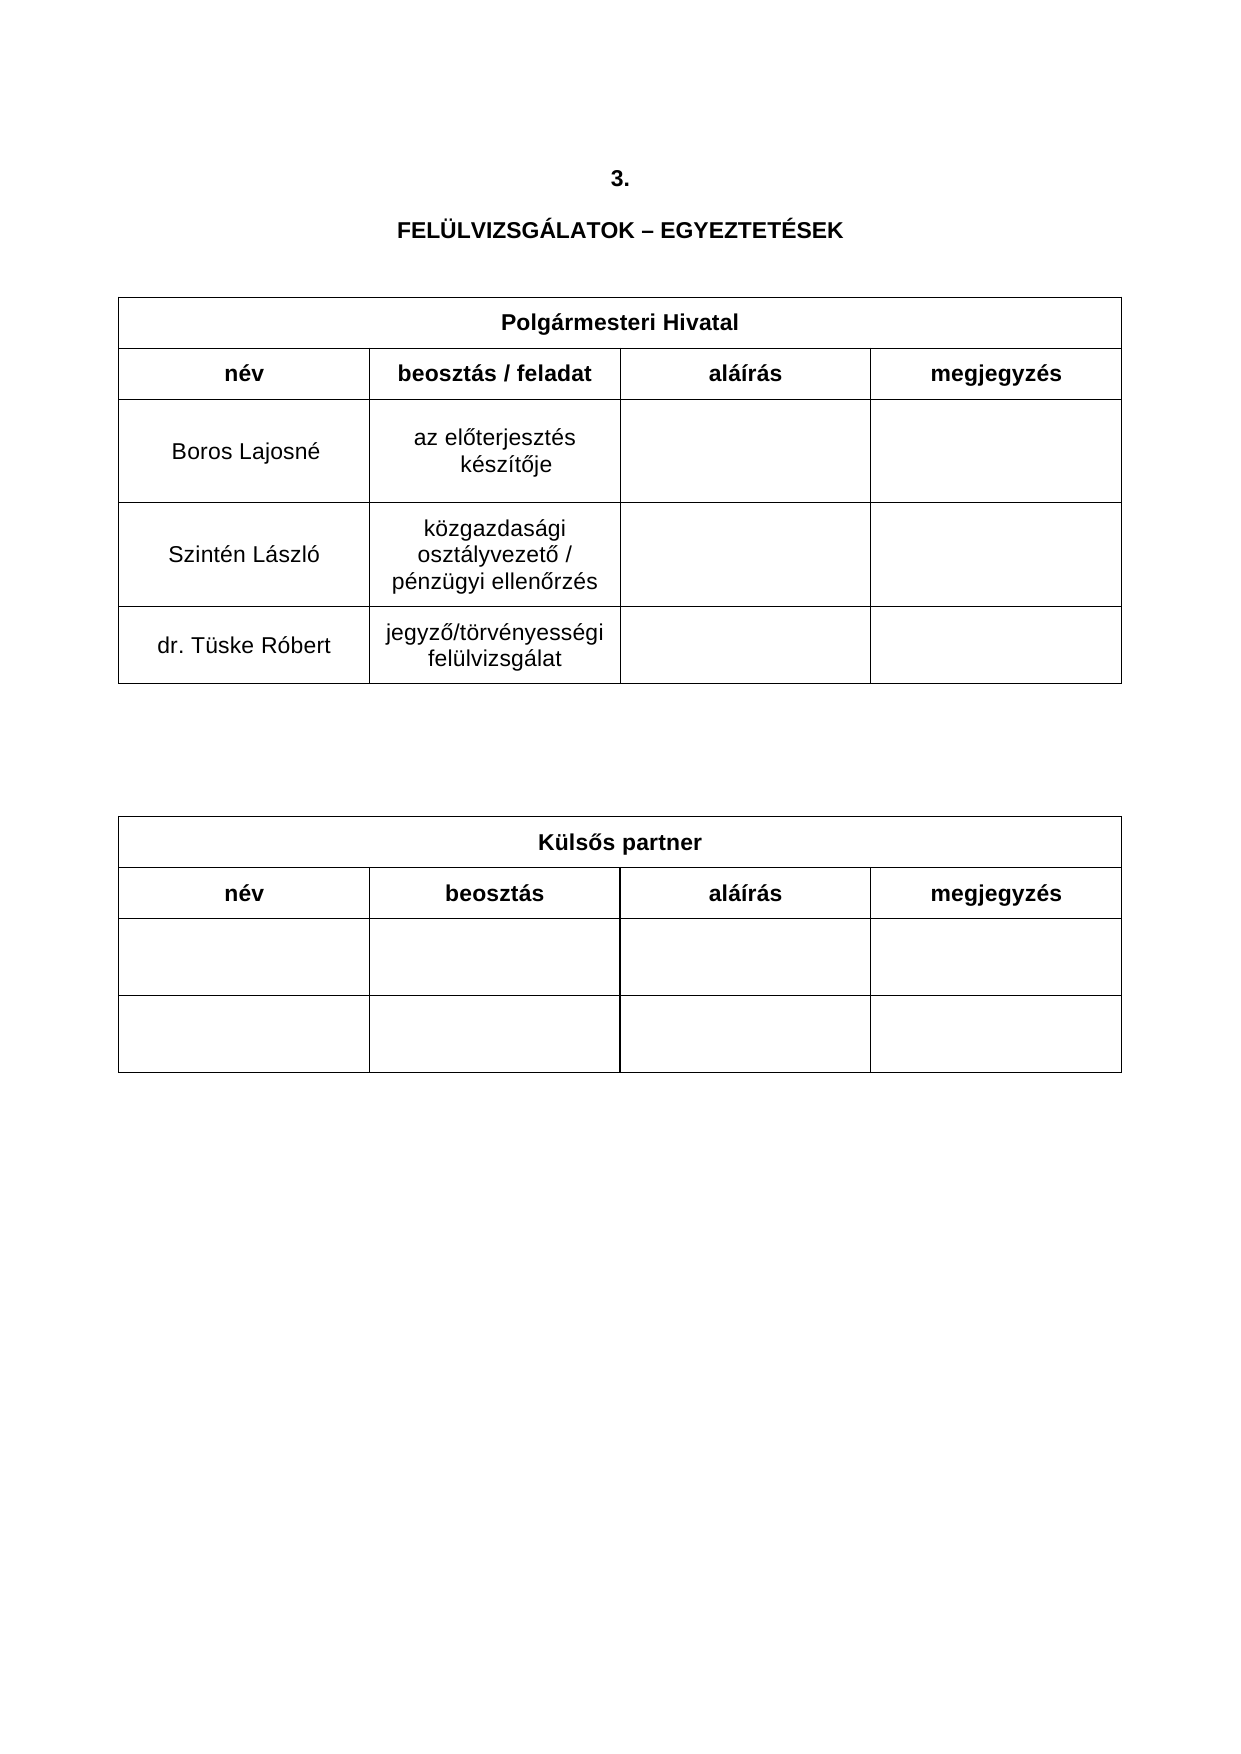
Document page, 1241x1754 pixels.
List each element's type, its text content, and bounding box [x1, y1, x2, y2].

table_cell aláírás [621, 349, 870, 398]
table_cell [871, 503, 1121, 606]
table_header Külsős partner [119, 817, 1121, 867]
table_cell [871, 919, 1121, 995]
table_cell megjegyzés [871, 349, 1121, 398]
table_cell beosztás / feladat [370, 349, 620, 398]
table_cell név [119, 868, 369, 918]
table_cell [621, 503, 870, 606]
table_cell aláírás [621, 868, 870, 918]
table_cell közgazdasági osztályvezető / pénzügyi ellenőrzés [370, 503, 620, 606]
text 3. [118, 165, 1122, 191]
table_cell [871, 607, 1121, 683]
table_cell [871, 400, 1121, 502]
table_cell [370, 919, 619, 995]
table_cell dr. Tüske Róbert [119, 607, 369, 683]
table_header Polgármesteri Hivatal [119, 298, 1121, 347]
table_cell az előterjesztés készítője [370, 400, 620, 502]
table_cell név [119, 349, 369, 398]
table_cell [370, 996, 619, 1072]
table_cell [119, 996, 369, 1072]
table_cell [621, 400, 870, 502]
table_cell [621, 607, 870, 683]
table_cell Boros Lajosné [119, 400, 369, 502]
table_cell [871, 996, 1121, 1072]
table_cell Szintén László [119, 503, 369, 606]
text FELÜLVIZSGÁLATOK – EGYEZTETÉSEK [118, 217, 1122, 244]
table_cell [119, 919, 369, 995]
table_cell jegyző/törvényességi felülvizsgálat [370, 607, 620, 683]
table_cell megjegyzés [871, 868, 1121, 918]
table_cell [621, 919, 870, 995]
table_cell [621, 996, 870, 1072]
table_cell beosztás [370, 868, 619, 918]
